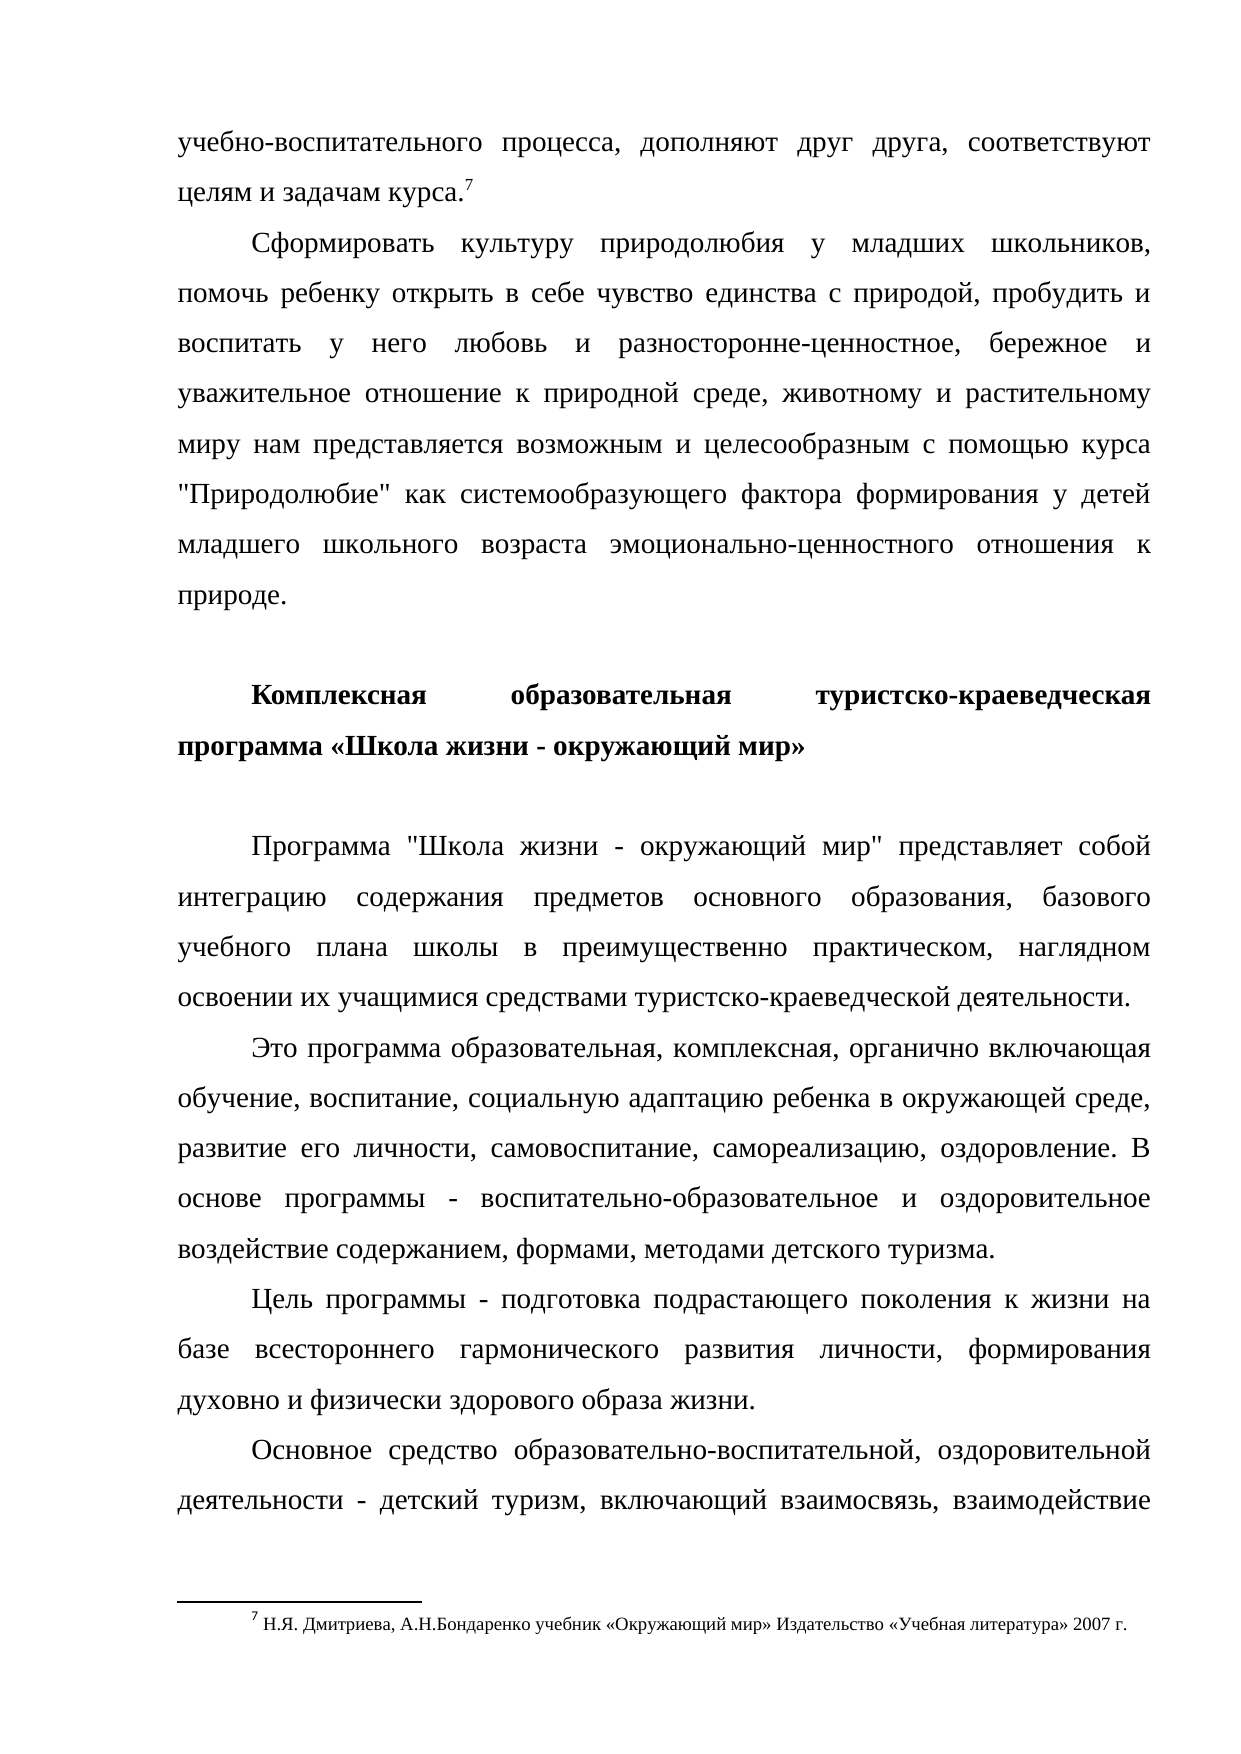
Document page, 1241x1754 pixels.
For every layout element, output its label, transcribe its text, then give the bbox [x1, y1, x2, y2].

text Программа "Школа жизни - окружающий мир" представляет собой интеграцию содержания предметов основного образования, базового учебного плана школы в преимущественно практическом, наглядном освоении их учащимися средствами туристско-краеведческой деятельности. [177, 828, 1152, 1013]
subtitle Комплексная образовательная туристско-краеведческая программа «Школа жизни - окружающий мир» [177, 677, 1152, 761]
text Сформировать культуру природолюбия у младших школьников, помочь ребенку открыть в себе чувство единства с природой, пробудить и воспитать у него любовь и разносторонне-ценностное, бережное и уважительное отношение к природной среде, животному и растительному миру нам представляется возможным и целесообразным с помощью курса "Природолюбие" как системообразующего фактора формирования у детей младшего школьного возраста эмоционально-ценностного отношения к природе. [177, 225, 1152, 610]
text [177, 124, 1152, 208]
text Цель программы - подготовка подрастающего поколения к жизни на базе всестороннего гармонического развития личности, формирования духовно и физически здорового образа жизни. [177, 1281, 1152, 1415]
text Это программа образовательная, комплексная, органично включающая обучение, воспитание, социальную адаптацию ребенка в окружающей среде, развитие его личности, самовоспитание, самореализацию, оздоровление. В основе программы - воспитательно-образовательное и оздоровительное воздействие содержанием, формами, методами детского туризма. [177, 1030, 1152, 1264]
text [177, 1432, 1152, 1516]
